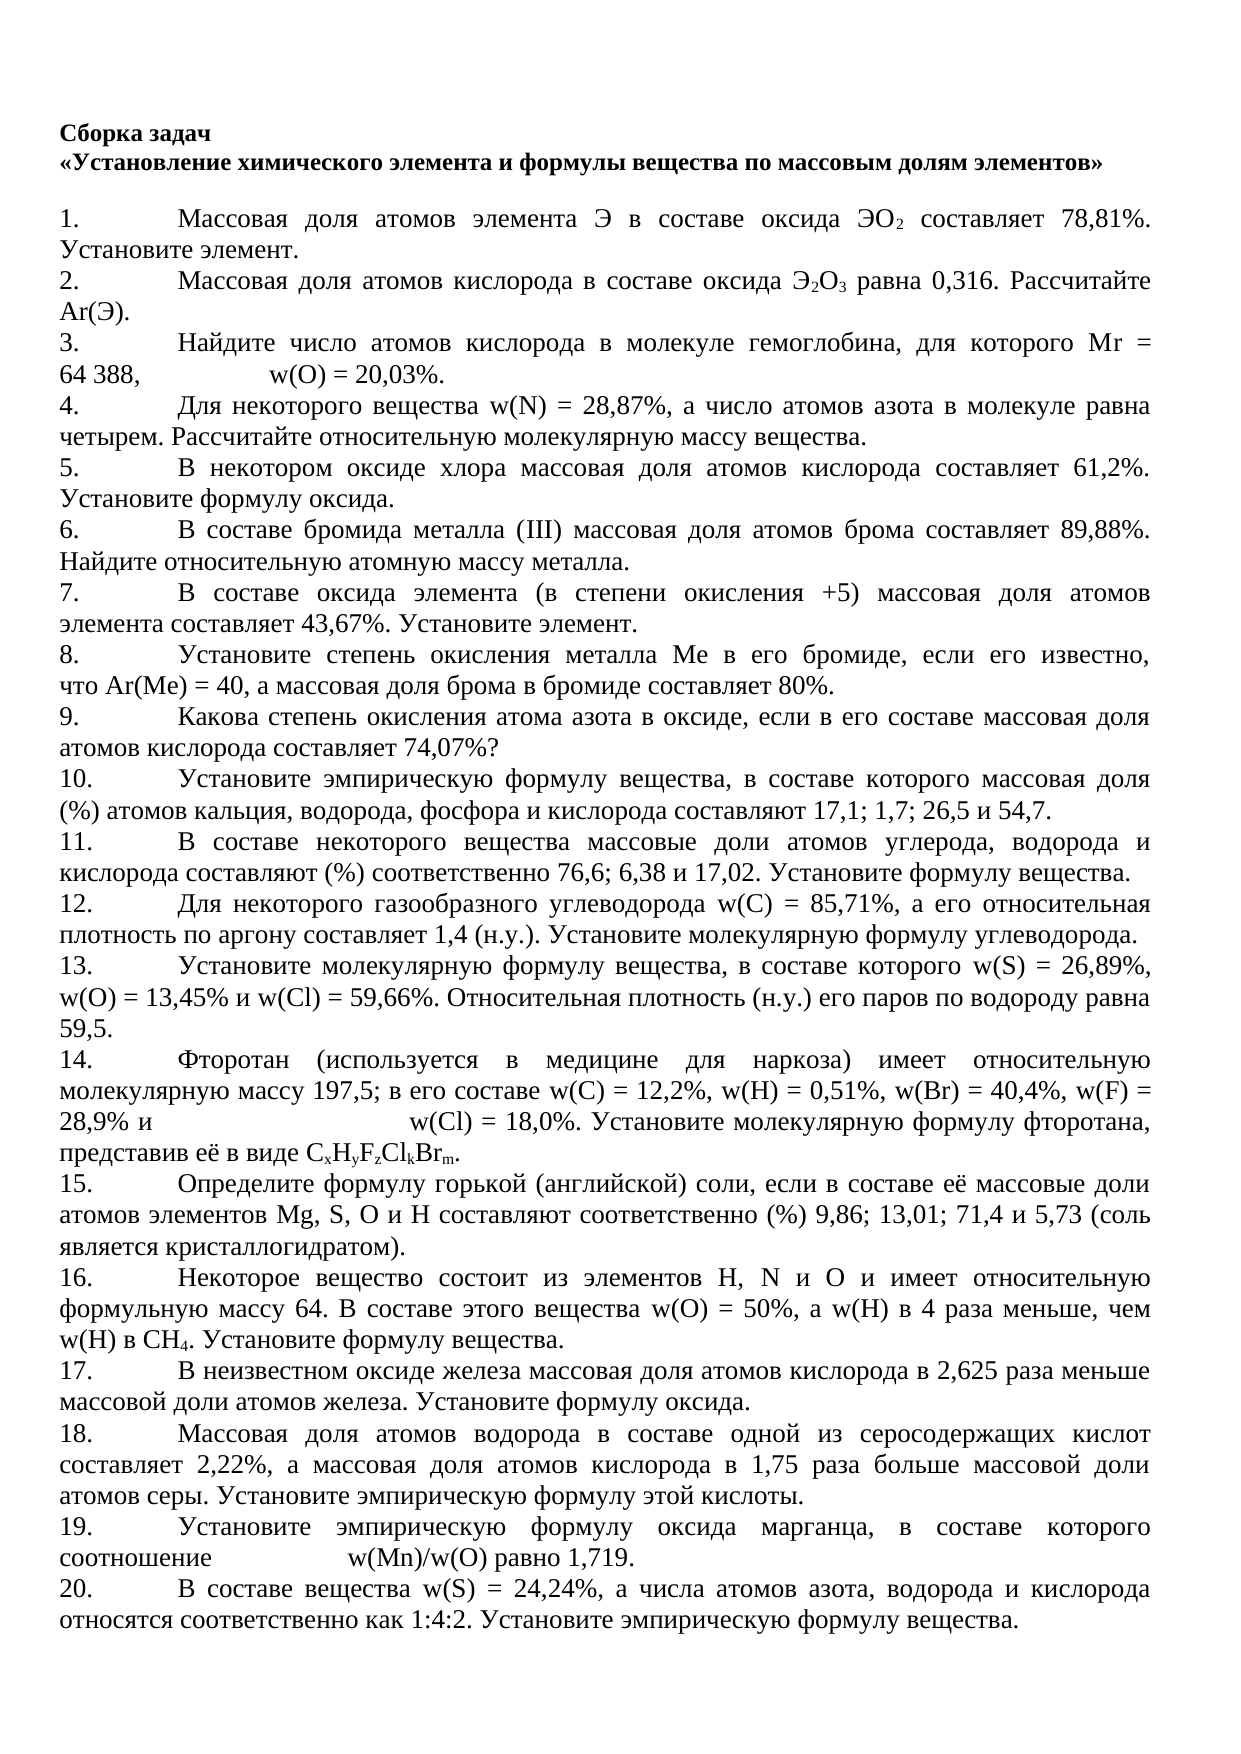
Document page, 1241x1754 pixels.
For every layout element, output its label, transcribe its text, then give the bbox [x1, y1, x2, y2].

list Для некоторого газообразного углеводорода w(С) = 85,71%, а его относительная плотность по аргону составляет 1,4 (н.у.). Установите молекулярную формулу углеводорода. [59, 887, 1152, 949]
list Некоторое вещество состоит из элементов Н, N и О и имеет относительную формульную массу 64. В составе этого вещества w(О) = 50%, а w(Н) в 4 раза меньше, чем w(Н) в СН4. Установите формулу вещества. [59, 1261, 1152, 1354]
list В некотором оксиде хлора массовая доля атомов кислорода составляет 61,2%. Установите формулу оксида. [59, 451, 1152, 513]
text Сборка задач [59, 118, 1152, 147]
list Найдите число атомов кислорода в молекуле гемоглобина, для которого Мr = 64 388, w(О) = 20,03%. [59, 327, 1152, 389]
list В неизвестном оксиде железа массовая доля атомов кислорода в 2,625 раза меньше массовой доли атомов железа. Установите формулу оксида. [59, 1354, 1152, 1417]
list Установите степень окисления металла Ме в его бромиде, если его известно, что Аr(Ме) = 40, а массовая доля брома в бромиде составляет 80%. [59, 638, 1152, 700]
list Массовая доля атомов водорода в составе одной из серосодержащих кислот составляет 2,22%, а массовая доля атомов кислорода в 1,75 раза больше массовой доли атомов серы. Установите эмпирическую формулу этой кислоты. [59, 1417, 1152, 1510]
text «Установление химического элемента и формулы вещества по массовым долям элементов» [59, 147, 1152, 176]
list В составе бромида металла (III) массовая доля атомов брома составляет 89,88%. Найдите относительную атомную массу металла. [59, 513, 1152, 576]
list Массовая доля атомов кислорода в составе оксида Э2О3 равна 0,316. Рассчитайте Аr(Э). [59, 264, 1152, 327]
list Установите эмпирическую формулу вещества, в составе которого массовая доля (%) атомов кальция, водорода, фосфора и кислорода составляют 17,1; 1,7; 26,5 и 54,7. [59, 763, 1152, 825]
list Фторотан (используется в медицине для наркоза) имеет относительную молекулярную массу 197,5; в его составе w(С) = 12,2%, w(Н) = 0,51%, w(Вr) = 40,4%, w(F) = 28,9% и w(Сl) = 18,0%. Установите молекулярную формулу фторотана, представив её в виде CxHyFzClkBrm. [59, 1043, 1152, 1167]
list Установите молекулярную формулу вещества, в составе которого w(S) = 26,89%, w(O) = 13,45% и w(Сl) = 59,66%. Относительная плотность (н.у.) его паров по водороду равна 59,5. [59, 949, 1152, 1043]
list Определите формулу горькой (английской) соли, если в составе её массовые доли атомов элементов Mg, S, O и H составляют соответственно (%) 9,86; 13,01; 71,4 и 5,73 (соль является кристаллогидратом). [59, 1167, 1152, 1261]
list В составе некоторого вещества массовые доли атомов углерода, водорода и кислорода составляют (%) соответственно 76,6; 6,38 и 17,02. Установите формулу вещества. [59, 825, 1152, 887]
list Массовая доля атомов элемента Э в составе оксида ЭО2 составляет 78,81%. Установите элемент. [59, 202, 1152, 264]
list Для некоторого вещества w(N) = 28,87%, а число атомов азота в молекуле равна четырем. Рассчитайте относительную молекулярную массу вещества. [59, 389, 1152, 451]
list В составе оксида элемента (в степени окисления +5) массовая доля атомов элемента составляет 43,67%. Установите элемент. [59, 576, 1152, 638]
list В составе вещества w(S) = 24,24%, а числа атомов азота, водорода и кислорода относятся соответственно как 1:4:2. Установите эмпирическую формулу вещества. [59, 1572, 1152, 1635]
list Установите эмпирическую формулу оксида марганца, в составе которого соотношение w(Mn)/w(O) равно 1,719. [59, 1510, 1152, 1572]
list Какова степень окисления атома азота в оксиде, если в его составе массовая доля атомов кислорода составляет 74,07%? [59, 700, 1152, 763]
